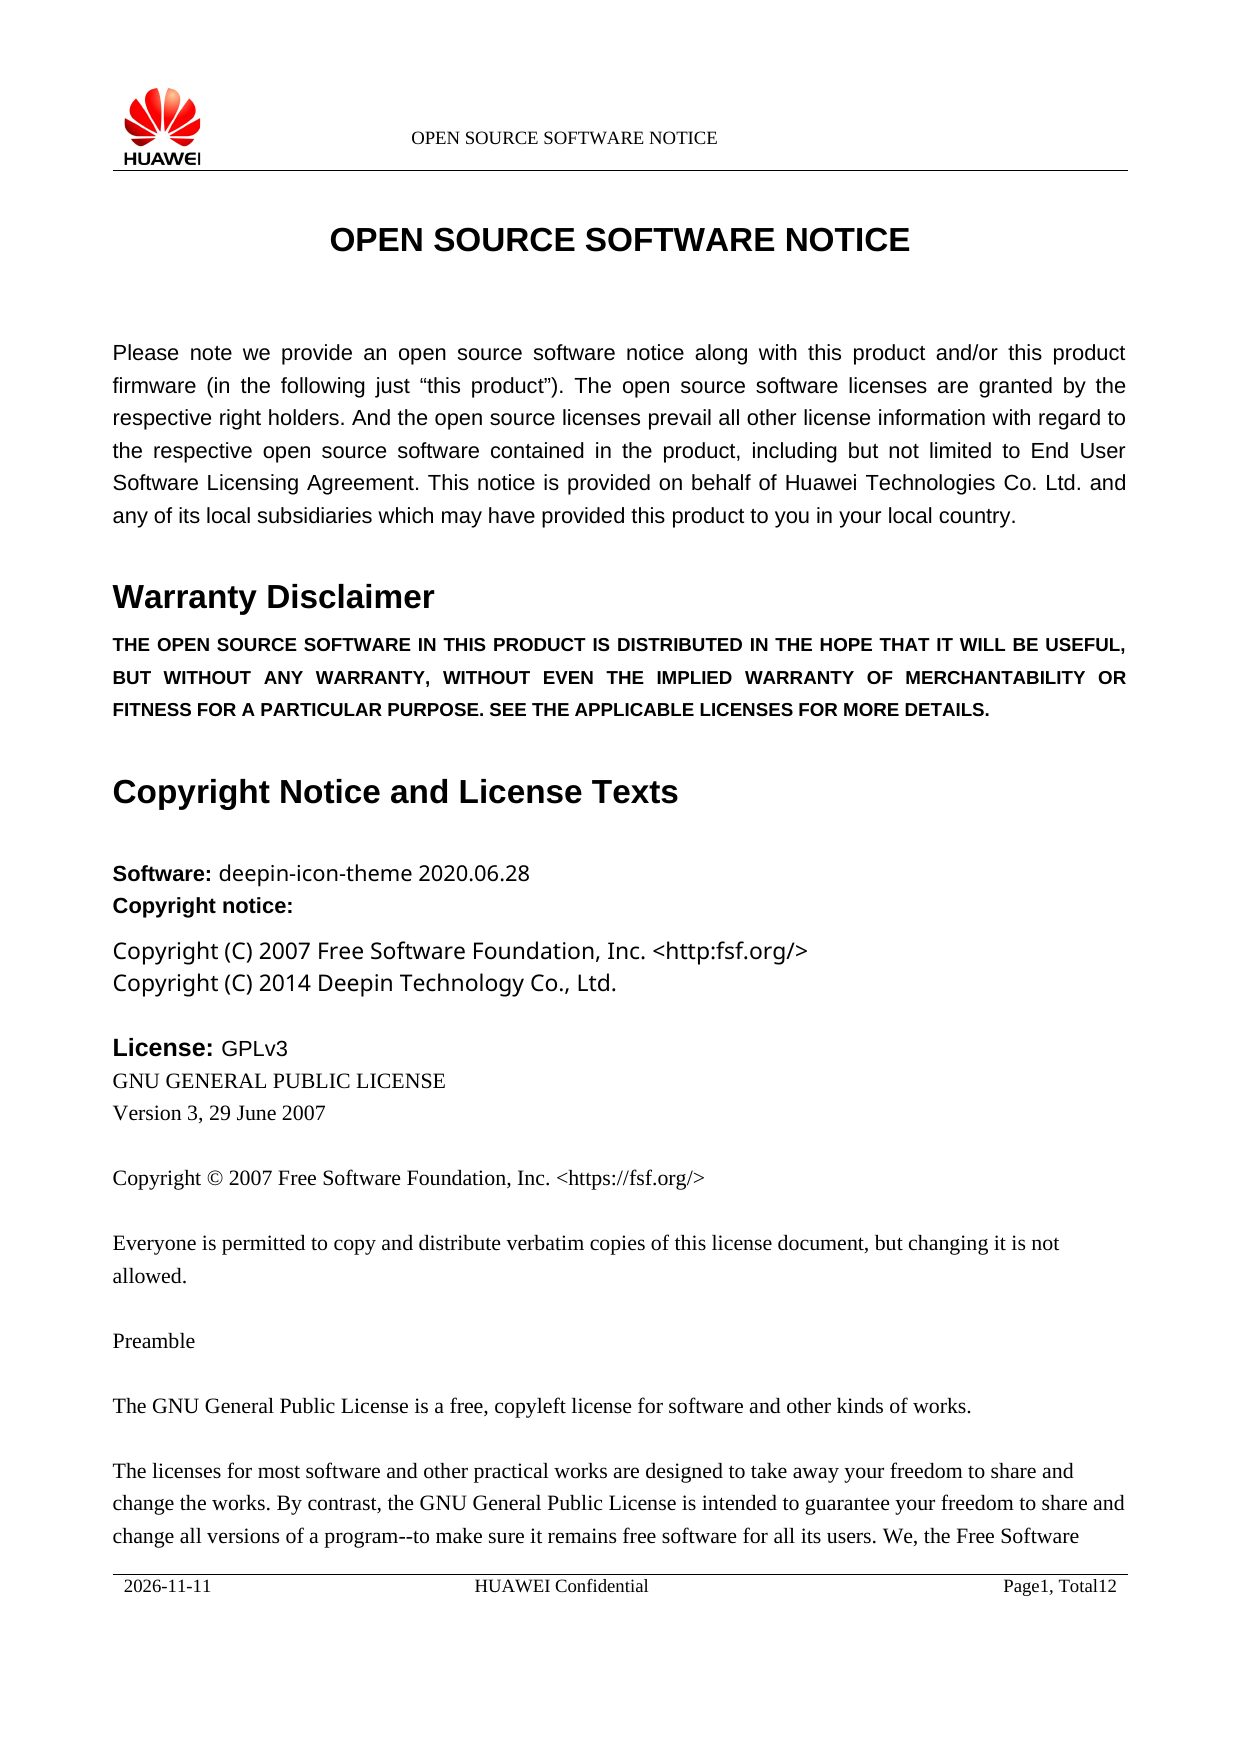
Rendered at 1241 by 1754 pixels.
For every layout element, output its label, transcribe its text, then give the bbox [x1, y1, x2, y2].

text Warranty Disclaimer [112, 564, 1128, 629]
text Copyright notice: [112, 889, 1128, 921]
text OPEN SOURCE SOFTWARE NOTICE [112, 206, 1128, 271]
text Copyright Notice and License Texts [112, 759, 1128, 824]
text License: GPLv3 [112, 1031, 1128, 1064]
text Please note we provide an open source software notice along with this product and/or this product firmware (in the following just “this product”). The open source software licenses are granted by the respective right holders. And the open source licenses prevail all other license information with regard to the respective open source software contained in the product, including but not limited to End User Software Licensing Agreement. This notice is provided on behalf of Huawei Technologies Co. Ltd. and any of its local subsidiaries which may have provided this product to you in your local country. [112, 336, 1128, 531]
text Copyright (C) 2007 Free Software Foundation, Inc. <http:fsf.org/> Copyright (C) 2014 Deepin Technology Co., Ltd. [112, 934, 1128, 1031]
text The open source software in this product is distributed in the hope that it will be useful, but WITHOUT ANY WARRANTY, without even the implied warranty of MERCHANTABILITY or FITNESS FOR A PARTICULAR PURPOSE. See the applicable licenses for more details. [112, 629, 1128, 726]
title Software: deepin-icon-theme 2020.06.28 [112, 856, 1128, 889]
picture [124, 88, 201, 165]
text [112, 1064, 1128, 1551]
